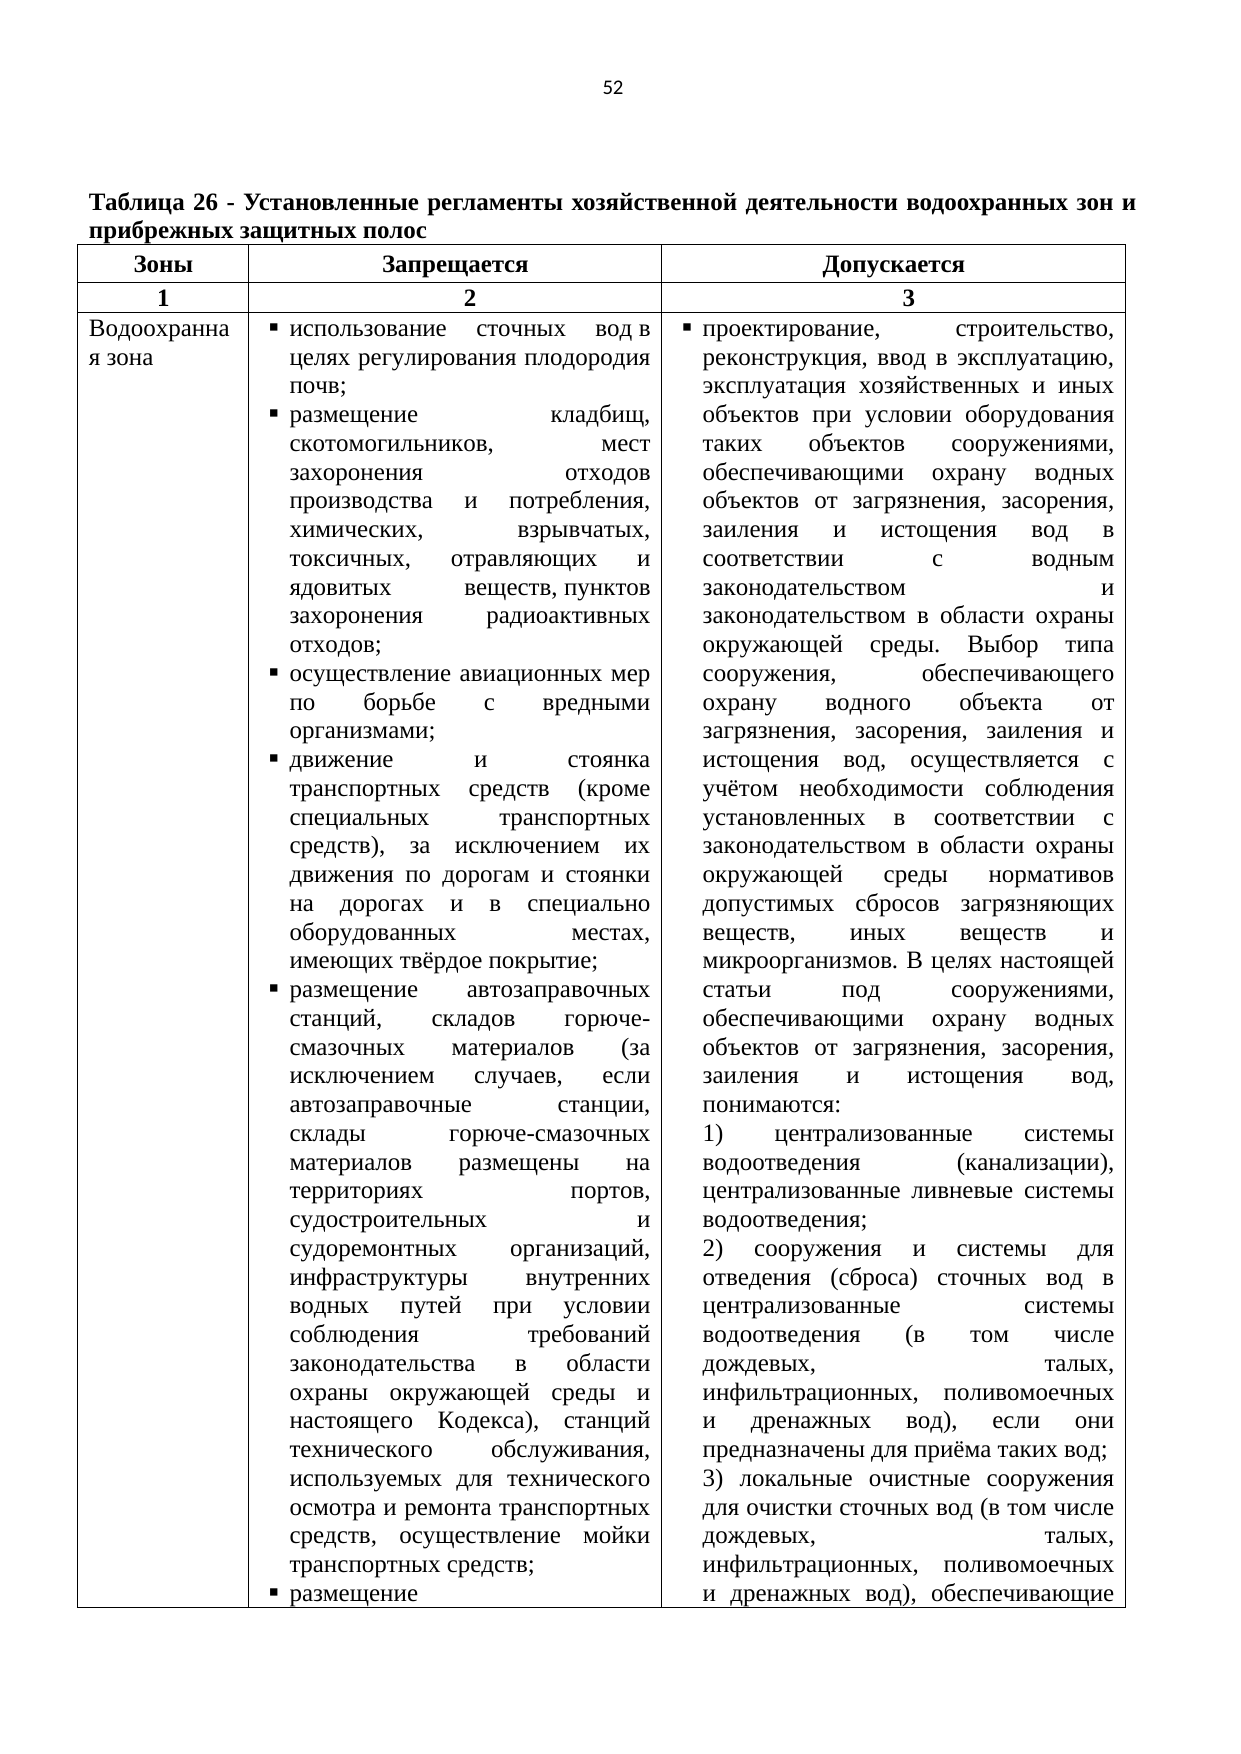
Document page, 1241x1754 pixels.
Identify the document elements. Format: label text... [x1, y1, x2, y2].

table_cell 2 [249, 283, 661, 312]
table_cell 1 [78, 283, 248, 312]
table_header Запрещается [249, 245, 661, 282]
table_cell 3 [662, 283, 1125, 312]
table_cell Водоохранная зона [78, 313, 248, 1607]
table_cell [249, 313, 661, 1607]
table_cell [662, 313, 1125, 1607]
text Таблица 26 - Установленные регламенты хозяйственной деятельности водоохранных зон и прибрежных защитных полос [89, 187, 1137, 244]
table_header Зоны [78, 245, 248, 282]
table_header Допускается [662, 245, 1125, 282]
